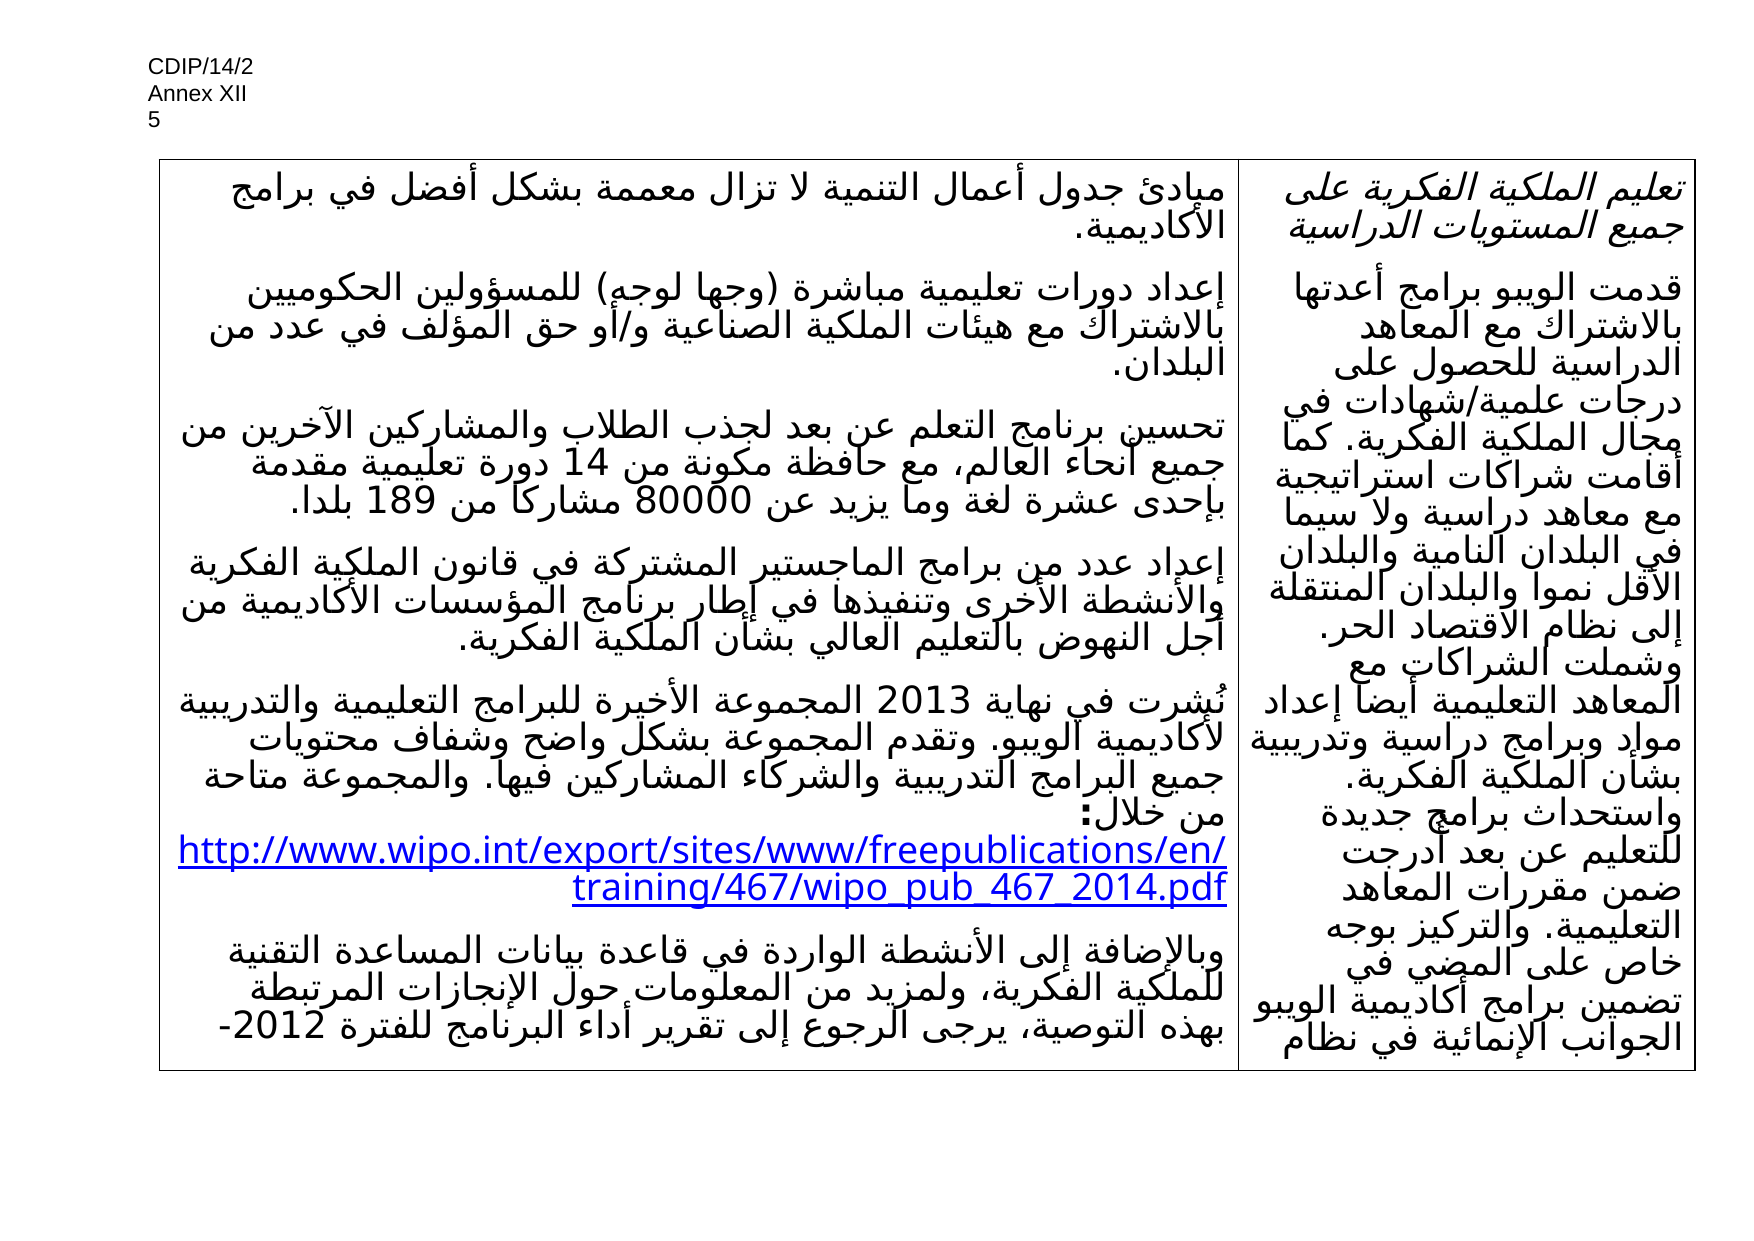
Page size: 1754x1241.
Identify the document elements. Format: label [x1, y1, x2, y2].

table_header [1239, 160, 1694, 1069]
table_header [160, 160, 1238, 1069]
